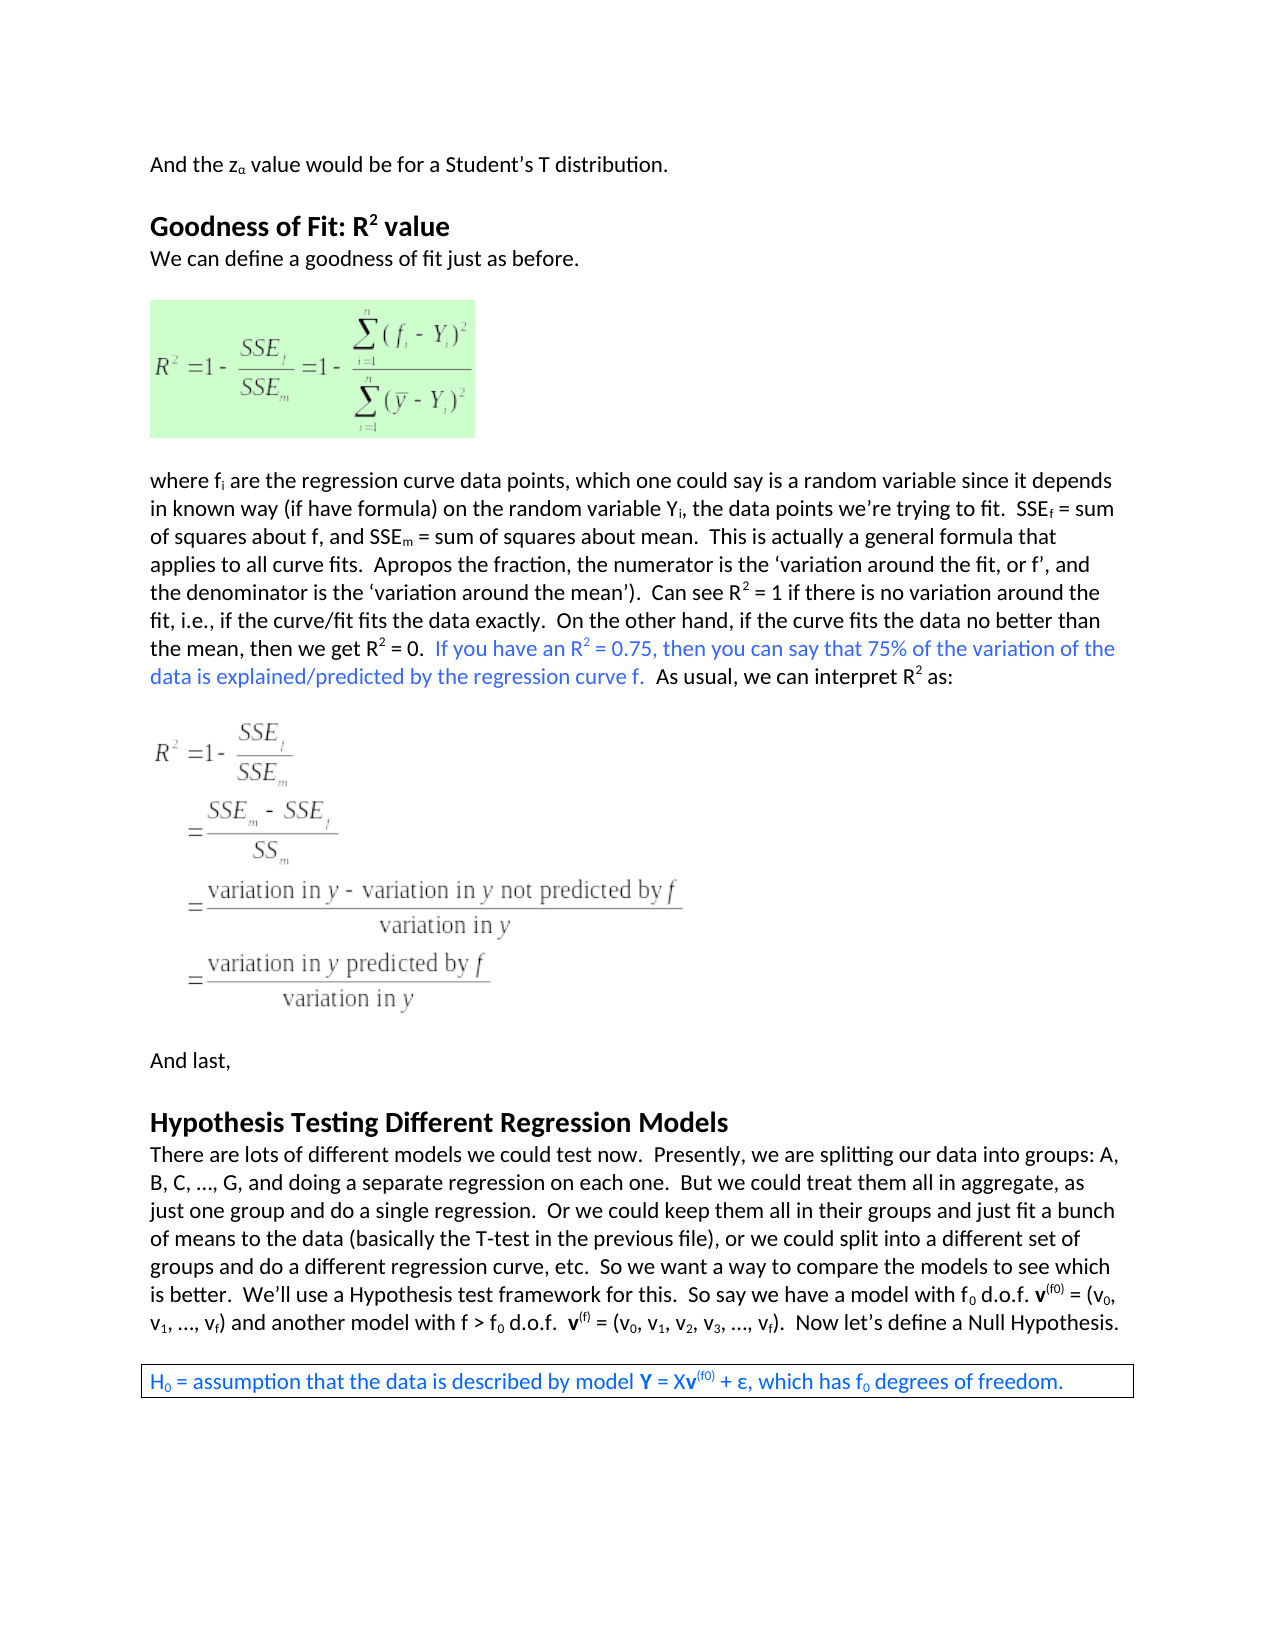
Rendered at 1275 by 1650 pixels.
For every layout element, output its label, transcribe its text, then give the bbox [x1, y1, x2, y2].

text And last, [150, 1046, 1125, 1074]
text We can define a goodness of fit just as before. [150, 244, 1125, 272]
text where fi are the regression curve data points, which one could say is a random variable since it depends in known way (if have formula) on the random variable Yi, the data points we’re trying to fit. SSEf = sum of squares about f, and SSEm = sum of squares about mean. This is actually a general formula that applies to all curve fits. Apropos the fraction, the numerator is the ‘variation around the fit, or f’, and the denominator is the ‘variation around the mean’). Can see R2 = 1 if there is no variation around the fit, i.e., if the curve/fit fits the data exactly. On the other hand, if the curve fits the data no better than the mean, then we get R2 = 0. If you have an R2 = 0.75, then you can say that 75% of the variation of the data is explained/predicted by the regression curve f. As usual, we can interpret R2 as: [150, 466, 1125, 690]
text There are lots of different models we could test now. Presently, we are splitting our data into groups: A, B, C, …, G, and doing a separate regression on each one. But we could treat them all in aggregate, as just one group and do a single regression. Or we could keep them all in their groups and just fit a bunch of means to the data (basically the T-test in the previous file), or we could split into a different set of groups and do a different regression curve, etc. So we want a way to compare the models to see which is better. We’ll use a Hypothesis test framework for this. So say we have a model with f0 d.o.f. v(f0) = (v0, v1, …, vf) and another model with f > f0 d.o.f. v(f) = (v0, v1, v2, v3, …, vf). Now let’s define a Null Hypothesis. [150, 1140, 1125, 1336]
text H0 = assumption that the data is described by model Y = Xv(f0) + ε, which has f0 degrees of freedom. [142, 1365, 1133, 1397]
text Hypothesis Testing Different Regression Models [150, 1104, 1125, 1140]
text And the zα value would be for a Student’s T distribution. [150, 150, 1125, 178]
text Goodness of Fit: R2 value [150, 208, 1125, 244]
